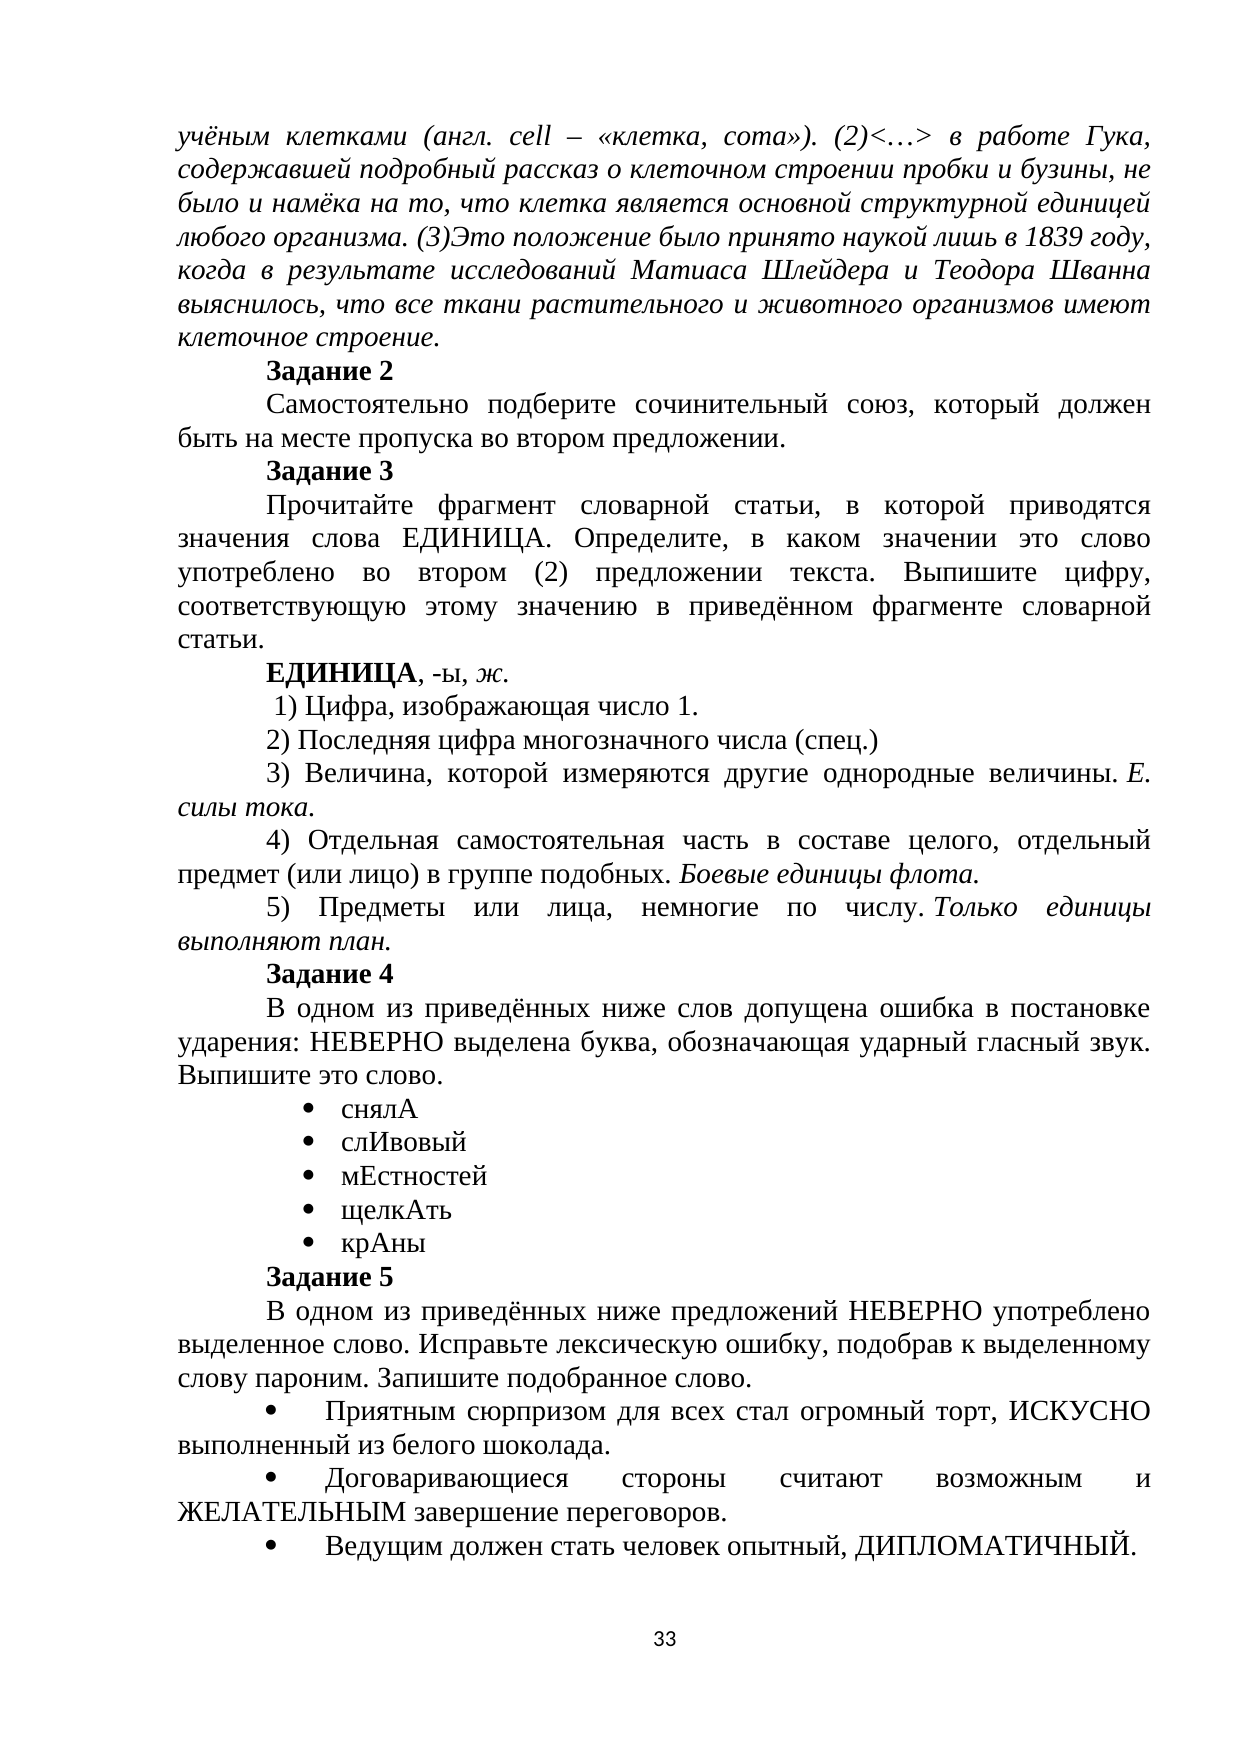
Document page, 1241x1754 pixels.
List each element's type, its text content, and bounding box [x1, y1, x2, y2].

list снялА [303, 1091, 1152, 1124]
text Прочитайте фрагмент словарной статьи, в которой приводятся значения слова ЕДИНИЦА. Определите, в каком значении это слово употреблено во втором (2) предложении текста. Выпишите цифру, соответствующую этому значению в приведённом фрагменте словарной статьи. [177, 487, 1152, 655]
text Задание 3 [177, 453, 1152, 487]
list Приятным сюрпризом для всех стал огромный торт, ИСКУСНО выполненный из белого шоколада. [177, 1393, 1152, 1460]
text 5) Предметы или лица, немногие по числу. Только единицы выполняют план. [177, 889, 1152, 957]
list Ведущим должен стать человек опытный, ДИПЛОМАТИЧНЫЙ. [177, 1528, 1152, 1561]
text Самостоятельно подберите сочинительный союз, который должен быть на месте пропуска во втором предложении. [177, 386, 1152, 453]
text В одном из приведённых ниже предложений НЕВЕРНО употреблено выделенное слово. Исправьте лексическую ошибку, подобрав к выделенному слову пароним. Запишите подобранное слово. [177, 1293, 1152, 1393]
text 3) Величина, которой измеряются другие однородные величины. Е. силы тока. [177, 755, 1152, 822]
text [177, 118, 1152, 353]
text Задание 5 [177, 1259, 1152, 1293]
list мЕстностей [303, 1158, 1152, 1192]
text ЕДИНИЦА, -ы, ж. [177, 655, 1152, 688]
text 1) Цифра, изображающая число 1. [177, 688, 1152, 722]
list слИвовый [303, 1124, 1152, 1158]
text 2) Последняя цифра многозначного числа (спец.) [177, 722, 1152, 755]
list щелкАть [303, 1192, 1152, 1225]
list крАны [303, 1225, 1152, 1259]
list Договаривающиеся стороны считают возможным и ЖЕЛАТЕЛЬНЫМ завершение переговоров. [177, 1460, 1152, 1528]
text 4) Отдельная самостоятельная часть в составе целого, отдельный предмет (или лицо) в группе подобных. Боевые единицы флота. [177, 822, 1152, 889]
text Задание 4 [177, 957, 1152, 990]
text В одном из приведённых ниже слов допущена ошибка в постановке ударения: НЕВЕРНО выделена буква, обозначающая ударный гласный звук. Выпишите это слово. [177, 990, 1152, 1091]
text Задание 2 [177, 353, 1152, 386]
